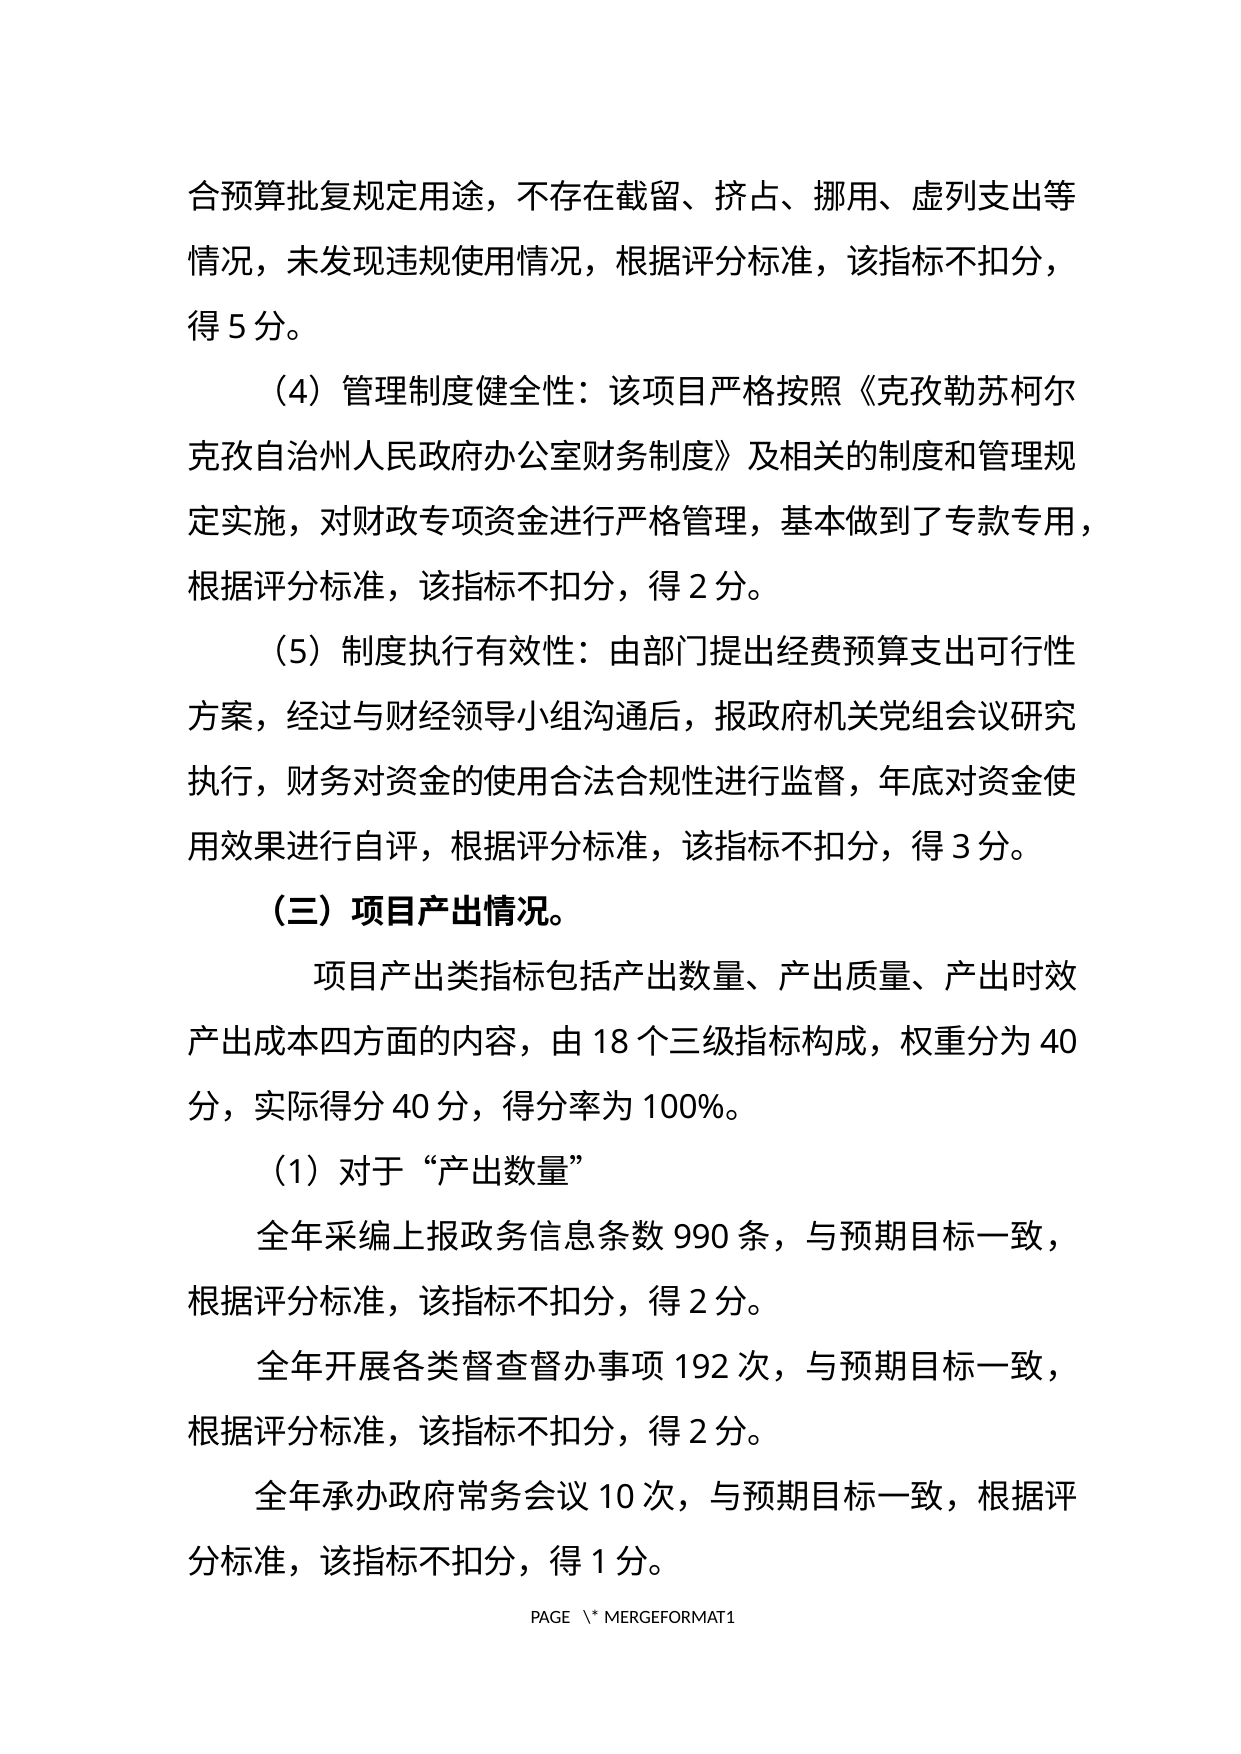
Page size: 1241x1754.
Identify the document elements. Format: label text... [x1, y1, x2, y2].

text （三）项目产出情况。 [187, 877, 1078, 942]
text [187, 162, 1078, 877]
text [187, 942, 1078, 1592]
